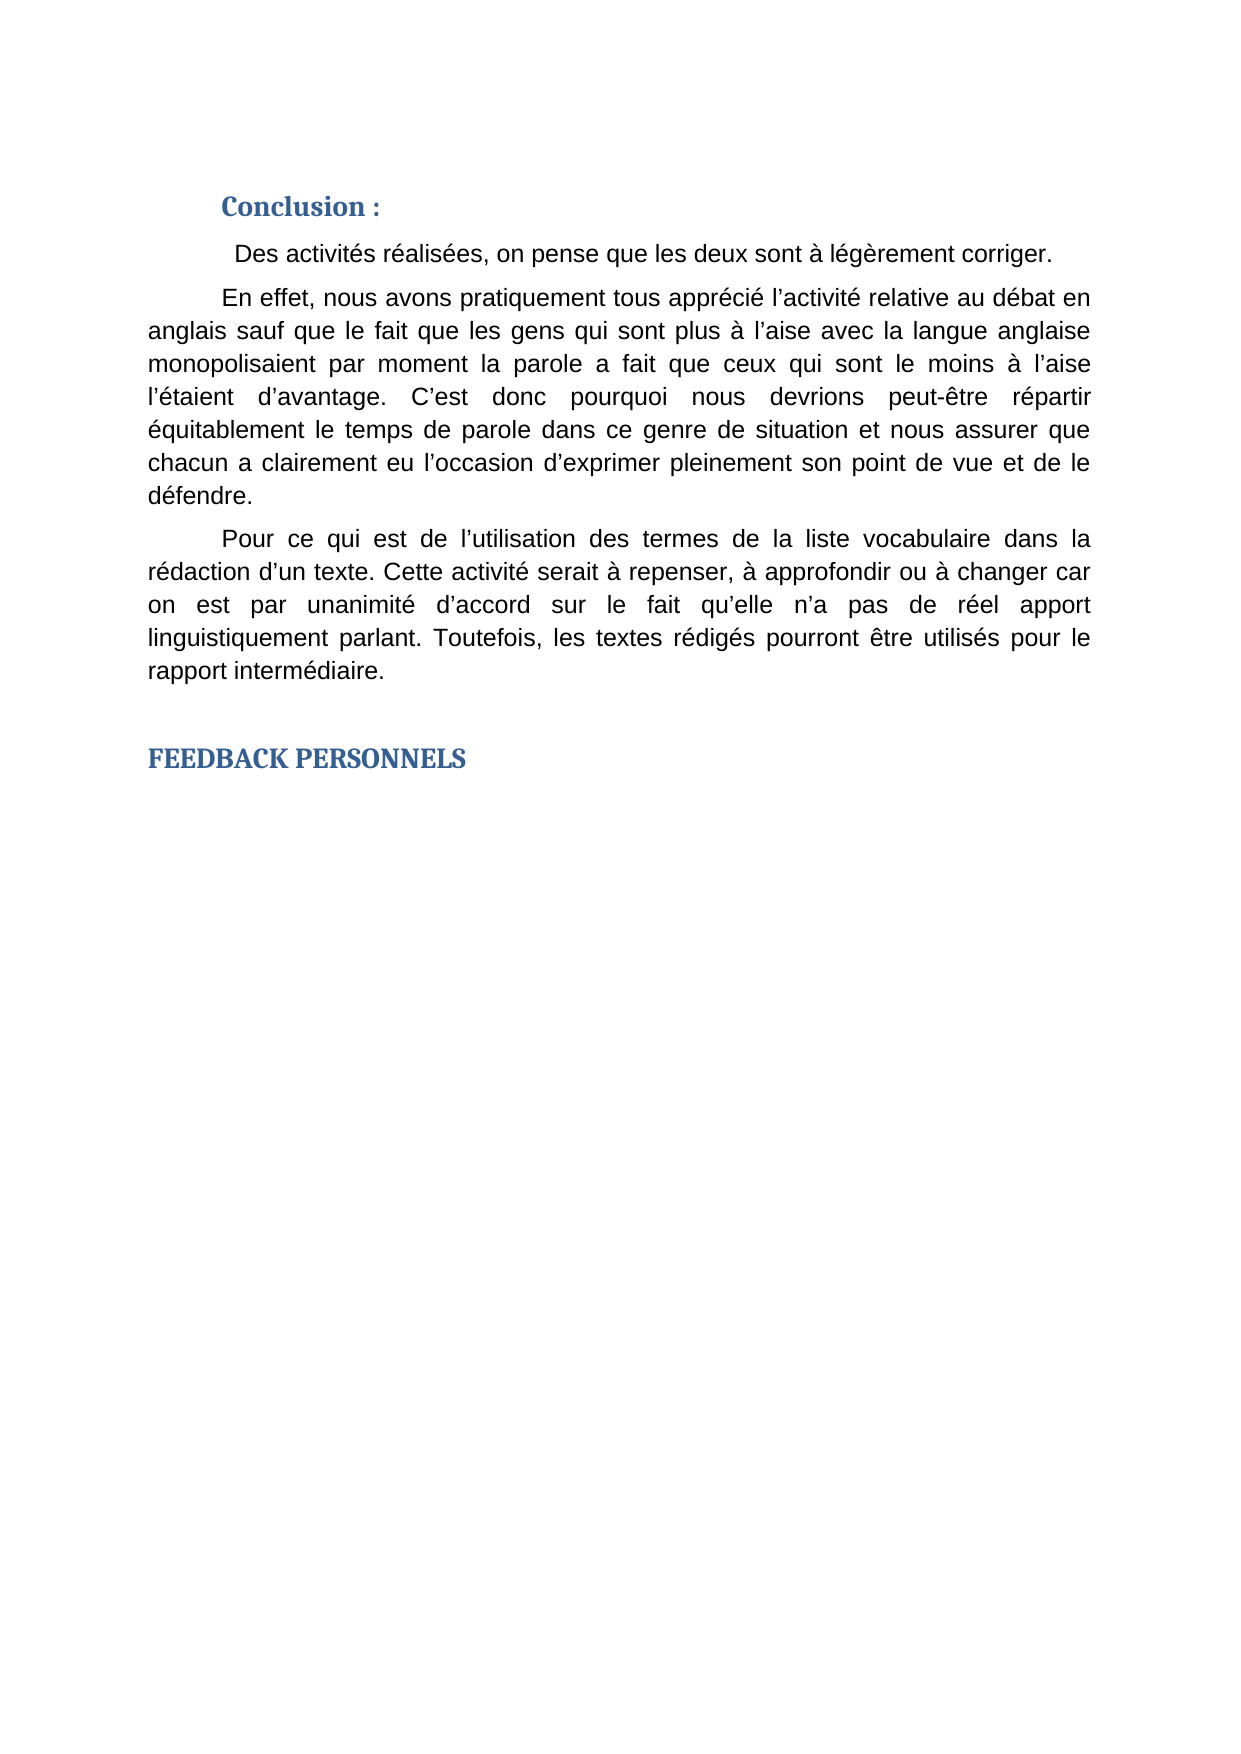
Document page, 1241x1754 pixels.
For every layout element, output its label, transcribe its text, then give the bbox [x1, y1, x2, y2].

text Conclusion : [148, 191, 1093, 224]
text Des activités réalisées, on pense que les deux sont à légèrement corriger. [148, 239, 1093, 268]
text Pour ce qui est de l’utilisation des termes de la liste vocabulaire dans la rédaction d’un texte. Cette activité serait à repenser, à approfondir ou à changer car on est par unanimité d’accord sur le fait qu’elle n’a pas de réel apport linguistiquement parlant. Toutefois, les textes rédigés pourront être utilisés pour le rapport intermédiaire. [148, 524, 1093, 685]
text En effet, nous avons pratiquement tous apprécié l’activité relative au débat en anglais sauf que le fait que les gens qui sont plus à l’aise avec la langue anglaise monopolisaient par moment la parole a fait que ceux qui sont le moins à l’aise l’étaient d’avantage. C’est donc pourquoi nous devrions peut-être répartir équitablement le temps de parole dans ce genre de situation et nous assurer que chacun a clairement eu l’occasion d’exprimer pleinement son point de vue et de le défendre. [148, 283, 1093, 510]
text FEEDBACK PERSONNELS [148, 742, 1093, 776]
